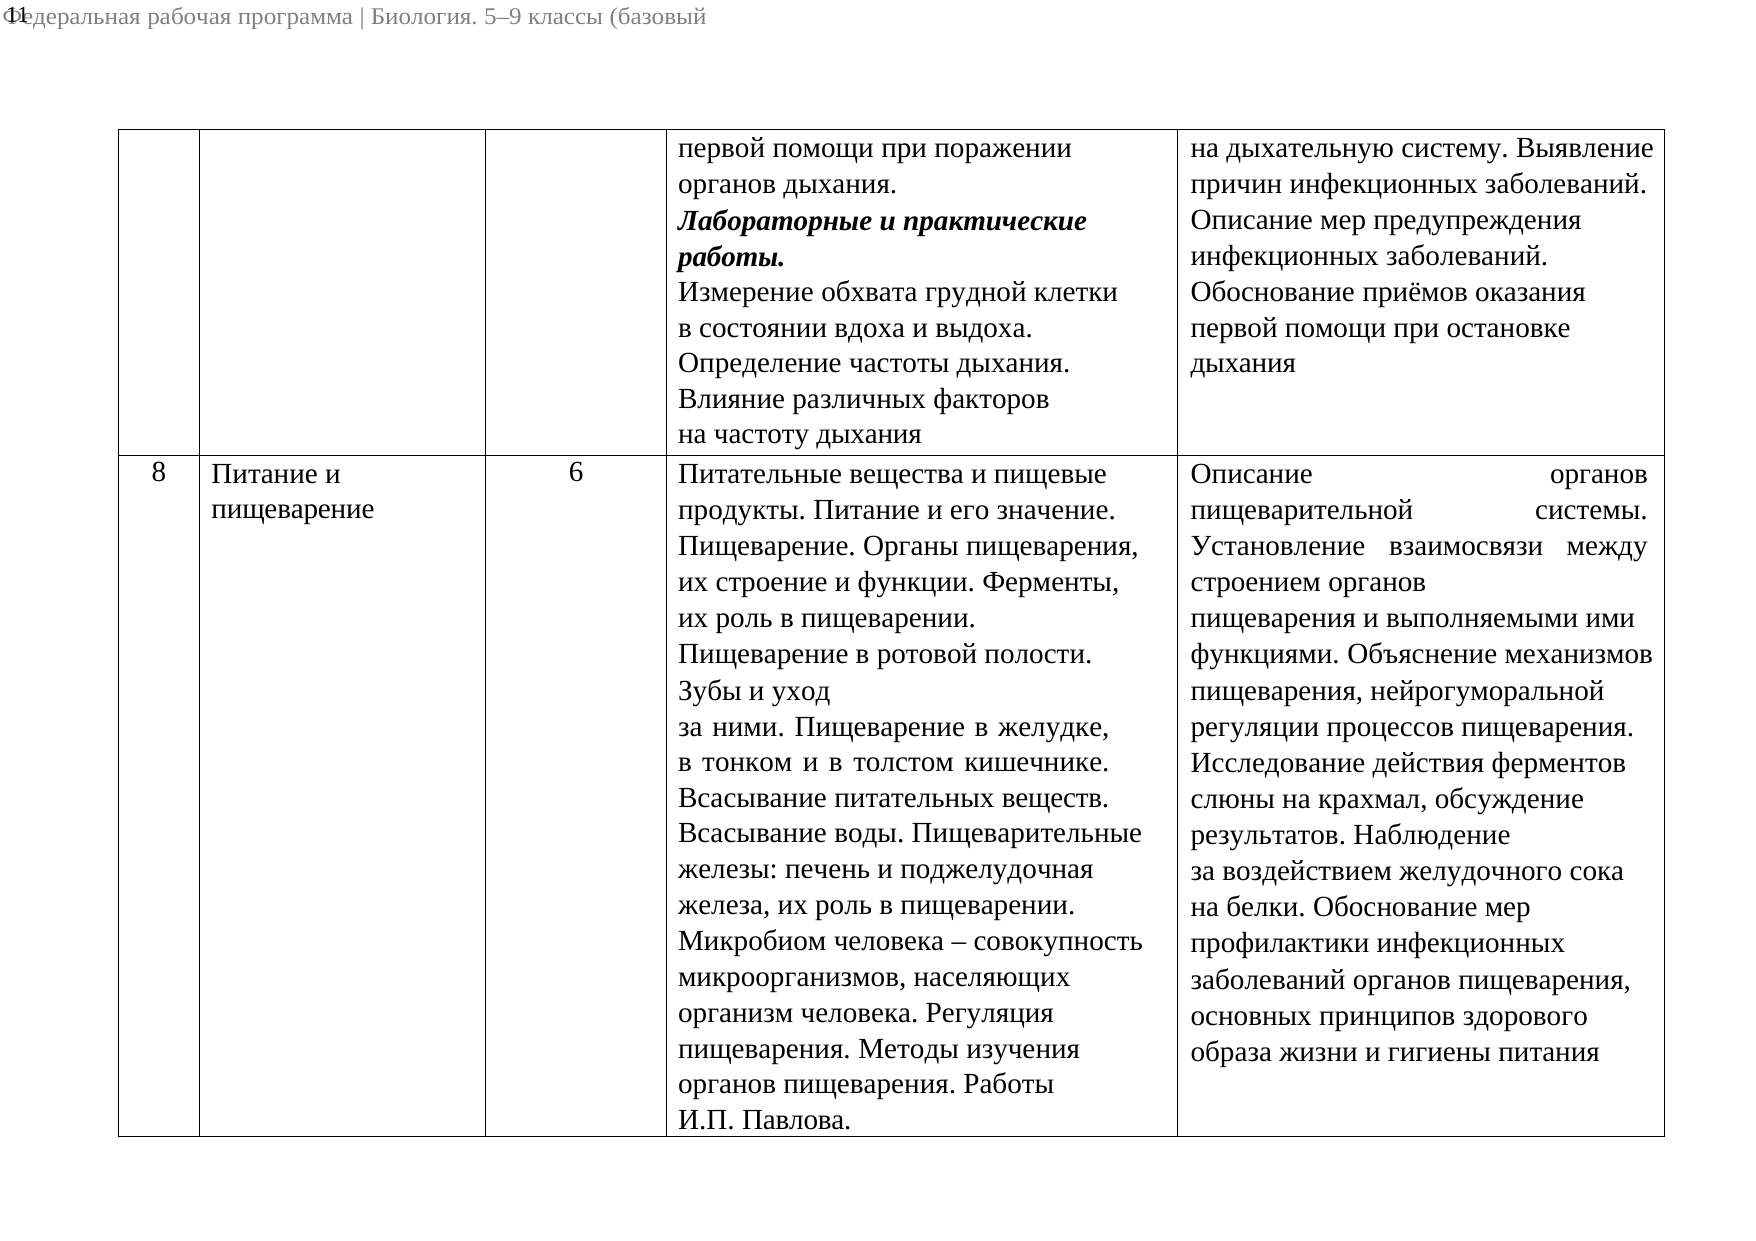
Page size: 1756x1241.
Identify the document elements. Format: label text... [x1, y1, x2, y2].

table_cell Питательные вещества и пищевые продукты. Питание и его значение. Пищеварение. Органы пищеварения, их строение и функции. Ферменты, их роль в пищеварении. Пищеварение в ротовой полости. Зубы и уход за ними. Пищеварение в желудке, в тонком и в толстом кишечнике. Всасывание питательных веществ. Всасывание воды. Пищеварительные железы: печень и поджелудочная железа, их роль в пищеварении. Микробиом человека – совокупность микроорганизмов, населяющих организм человека. Регуляция пищеварения. Методы изучения органов пищеварения. Работы И.П. Павлова. [667, 456, 1177, 1136]
table_cell 8 [119, 456, 199, 1136]
table_header [119, 130, 199, 455]
table_header первой помощи при поражении органов дыхания. Лабораторные и практические работы. Измерение обхвата грудной клетки в состоянии вдоха и выдоха. Определение частоты дыхания. Влияние различных факторов на частоту дыхания [667, 130, 1177, 455]
table_header [200, 130, 485, 455]
table_cell 6 [486, 456, 666, 1136]
table_cell Описание органов пищеварительной системы. Установление взаимосвязи между строением органов пищеварения и выполняемыми ими функциями. Объяснение механизмов пищеварения, нейрогуморальной регуляции процессов пищеварения. Исследование действия ферментов слюны на крахмал, обсуждение результатов. Наблюдение за воздействием желудочного сока на белки. Обоснование мер профилактики инфекционных заболеваний органов пищеварения, основных принципов здорового образа жизни и гигиены питания [1178, 456, 1664, 1136]
table_header [486, 130, 666, 455]
table_header на дыхательную систему. Выявление причин инфекционных заболеваний. Описание мер предупреждения инфекционных заболеваний. Обоснование приёмов оказания первой помощи при остановке дыхания [1178, 130, 1664, 455]
table_cell Питание и пищеварение [200, 456, 485, 1136]
